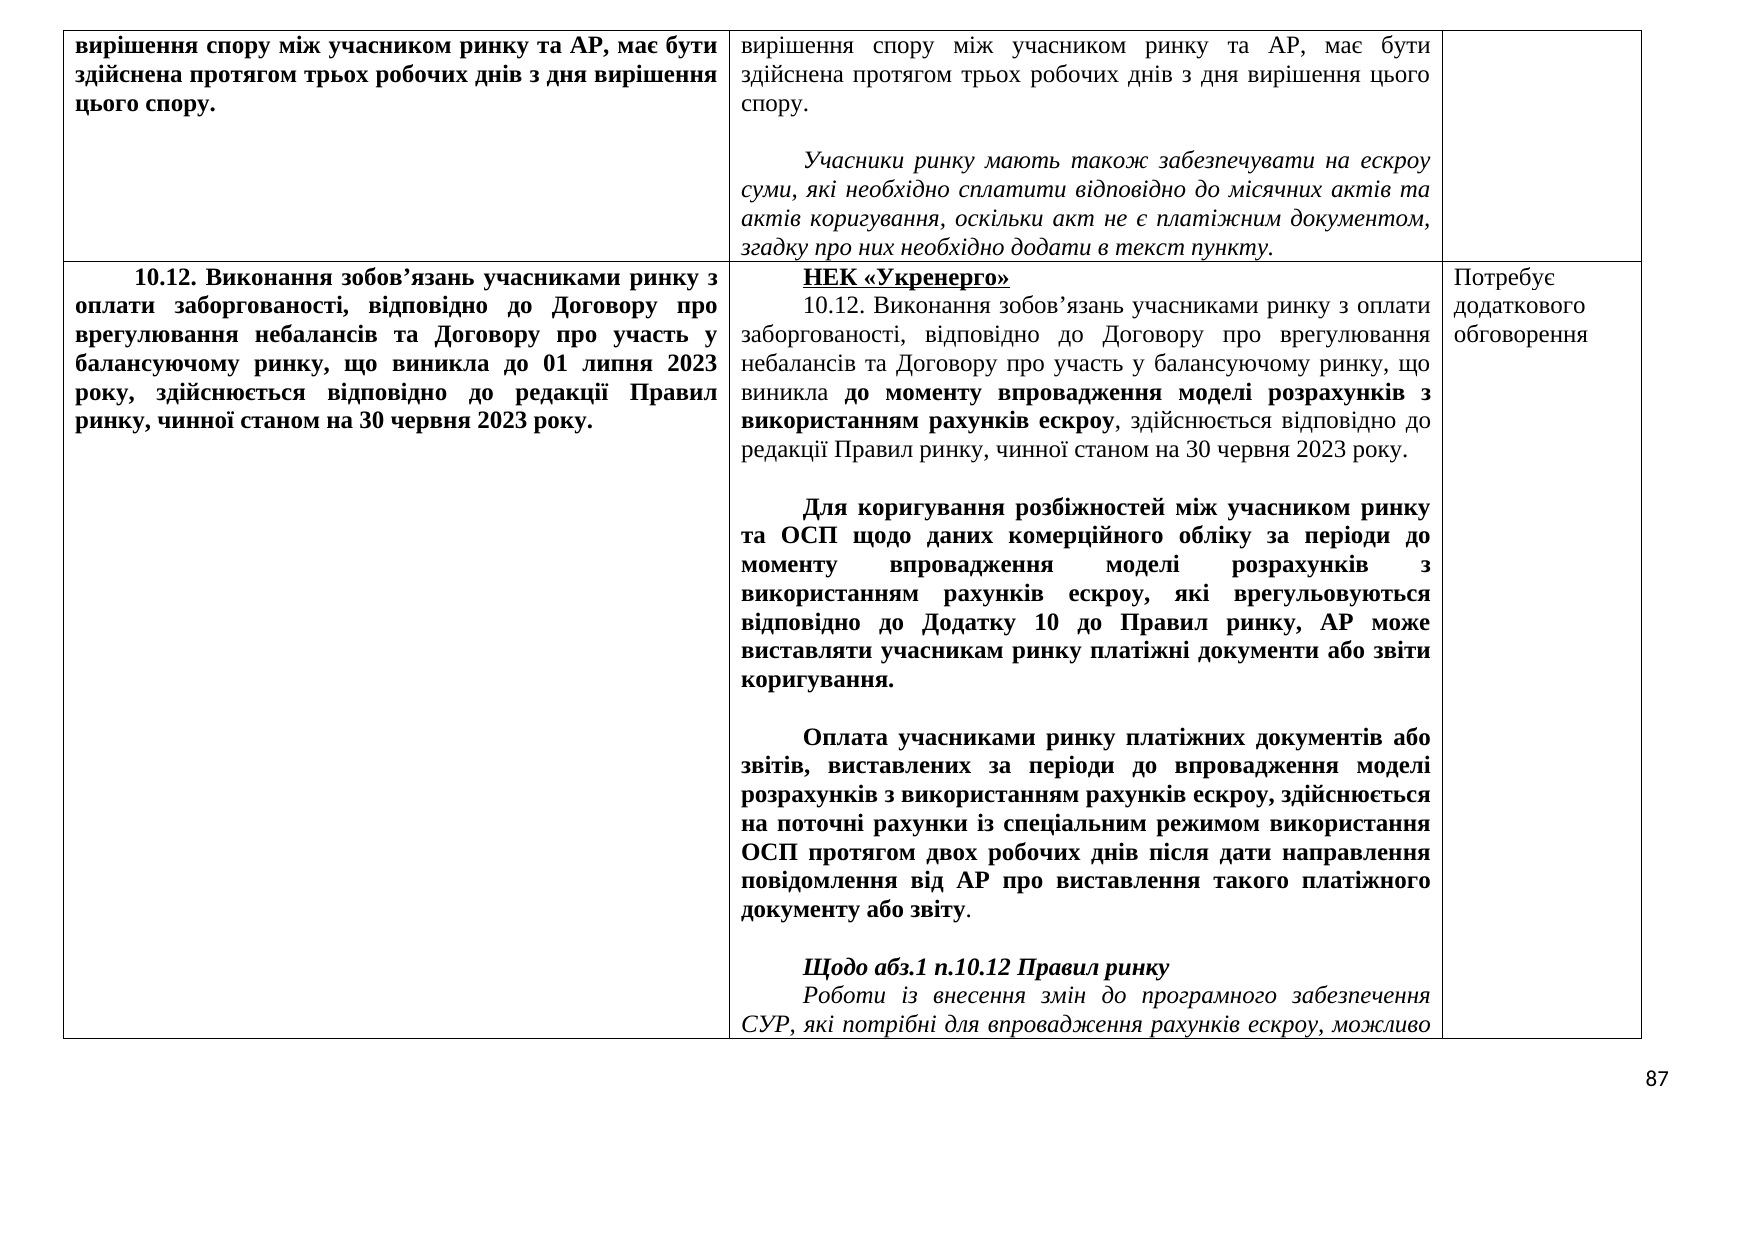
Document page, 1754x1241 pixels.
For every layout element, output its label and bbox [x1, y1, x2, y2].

table_cell [730, 262, 1442, 1038]
table_cell [1443, 262, 1641, 1038]
table_cell [1443, 31, 1641, 261]
table_cell [64, 31, 729, 261]
table_cell [730, 31, 1442, 261]
table_cell [64, 262, 729, 1038]
